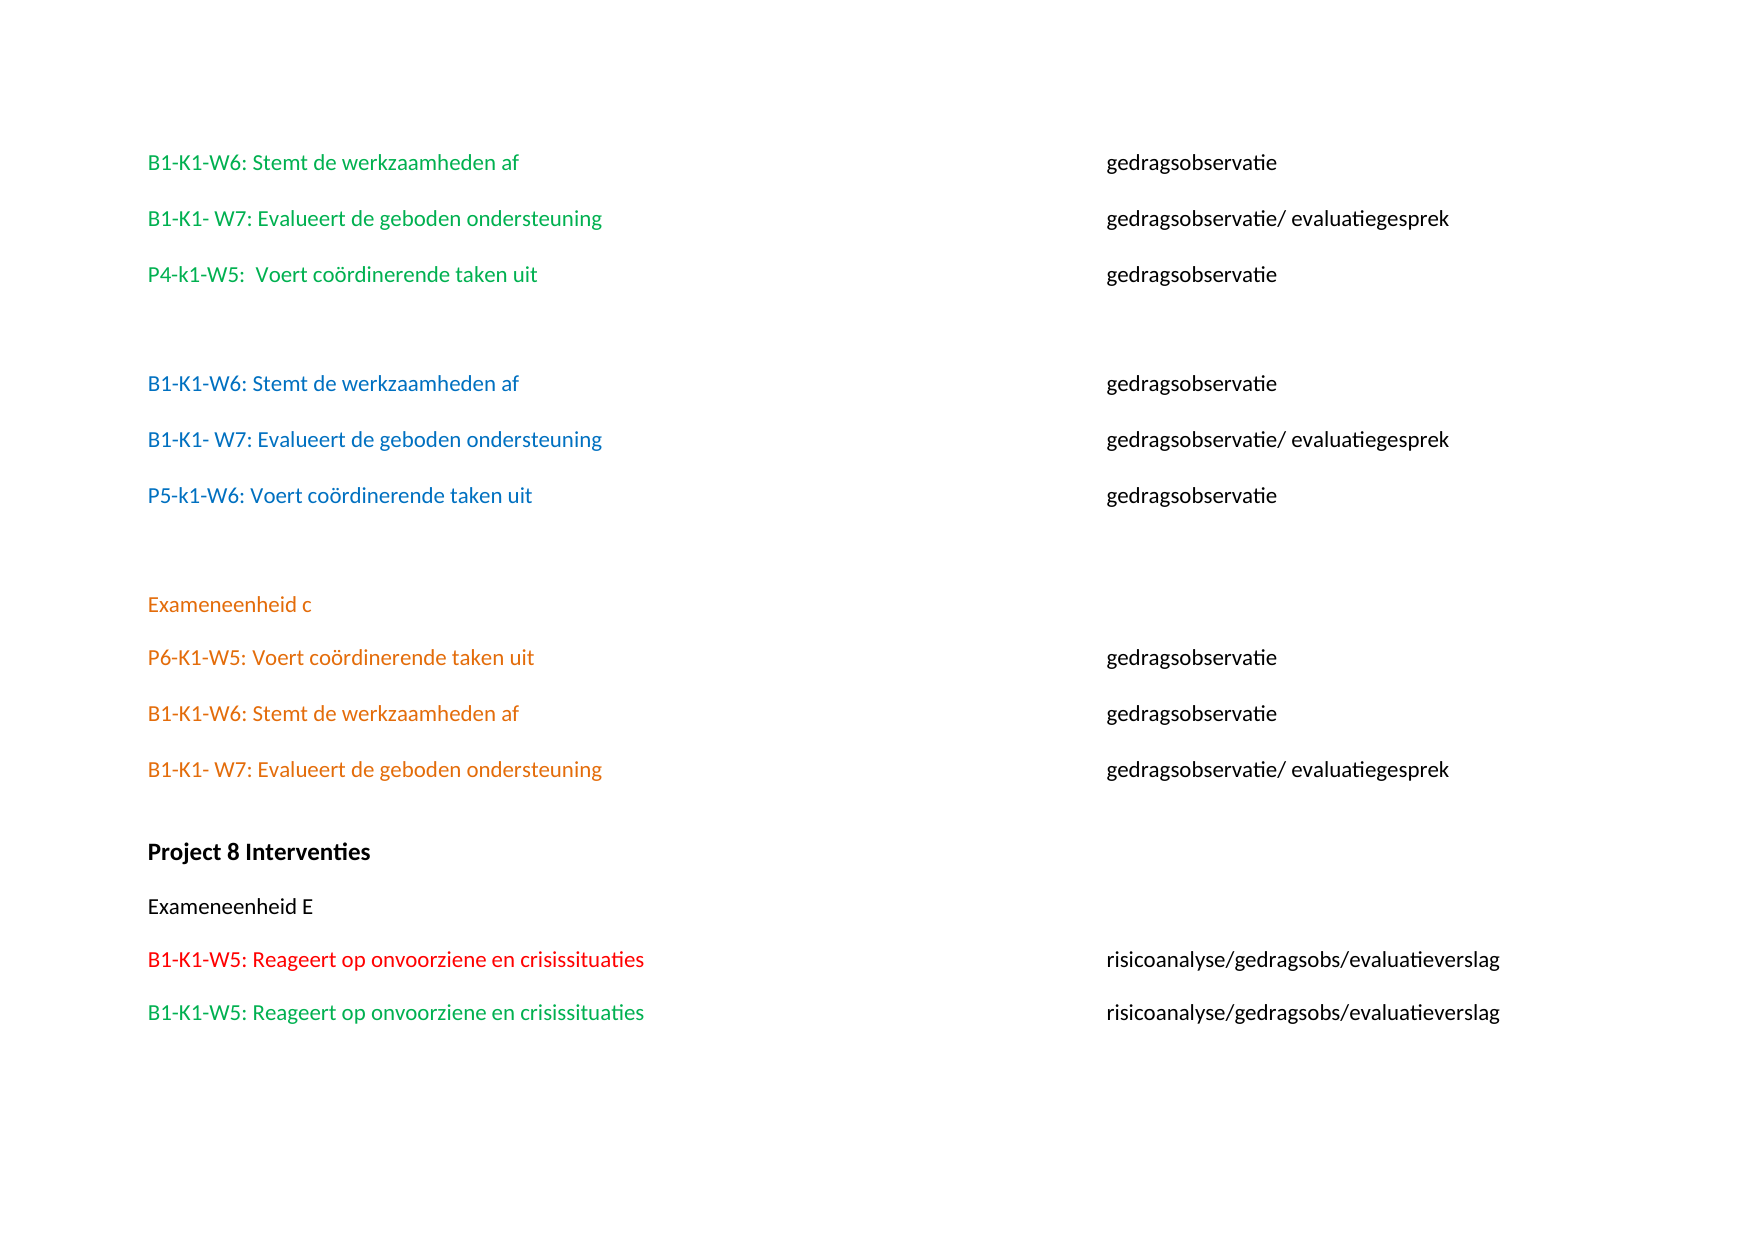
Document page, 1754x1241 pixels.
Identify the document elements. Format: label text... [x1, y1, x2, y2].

text B1-K1-W6: Stemt de werkzaamheden af gedragsobservatie [148, 699, 1606, 727]
text Exameneenheid E [148, 892, 1606, 920]
text P6-K1-W5: Voert coördinerende taken uit gedragsobservatie [148, 643, 1606, 671]
text P4-k1-W5: Voert coördinerende taken uit gedragsobservatie [148, 260, 1606, 288]
text B1-K1- W7: Evalueert de geboden ondersteuning gedragsobservatie/ evaluatiegesprek [148, 755, 1606, 783]
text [148, 204, 1606, 260]
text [148, 945, 1606, 973]
text Project 8 Interventies [148, 836, 1606, 867]
text B1-K1-W6: Stemt de werkzaamheden af gedragsobservatie [148, 369, 1606, 397]
text P5-k1-W6: Voert coördinerende taken uit gedragsobservatie [148, 481, 1606, 509]
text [148, 998, 1606, 1026]
text Exameneenheid c [148, 590, 1606, 618]
text B1-K1- W7: Evalueert de geboden ondersteuning gedragsobservatie/ evaluatiegesprek [148, 425, 1606, 453]
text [148, 148, 1606, 176]
